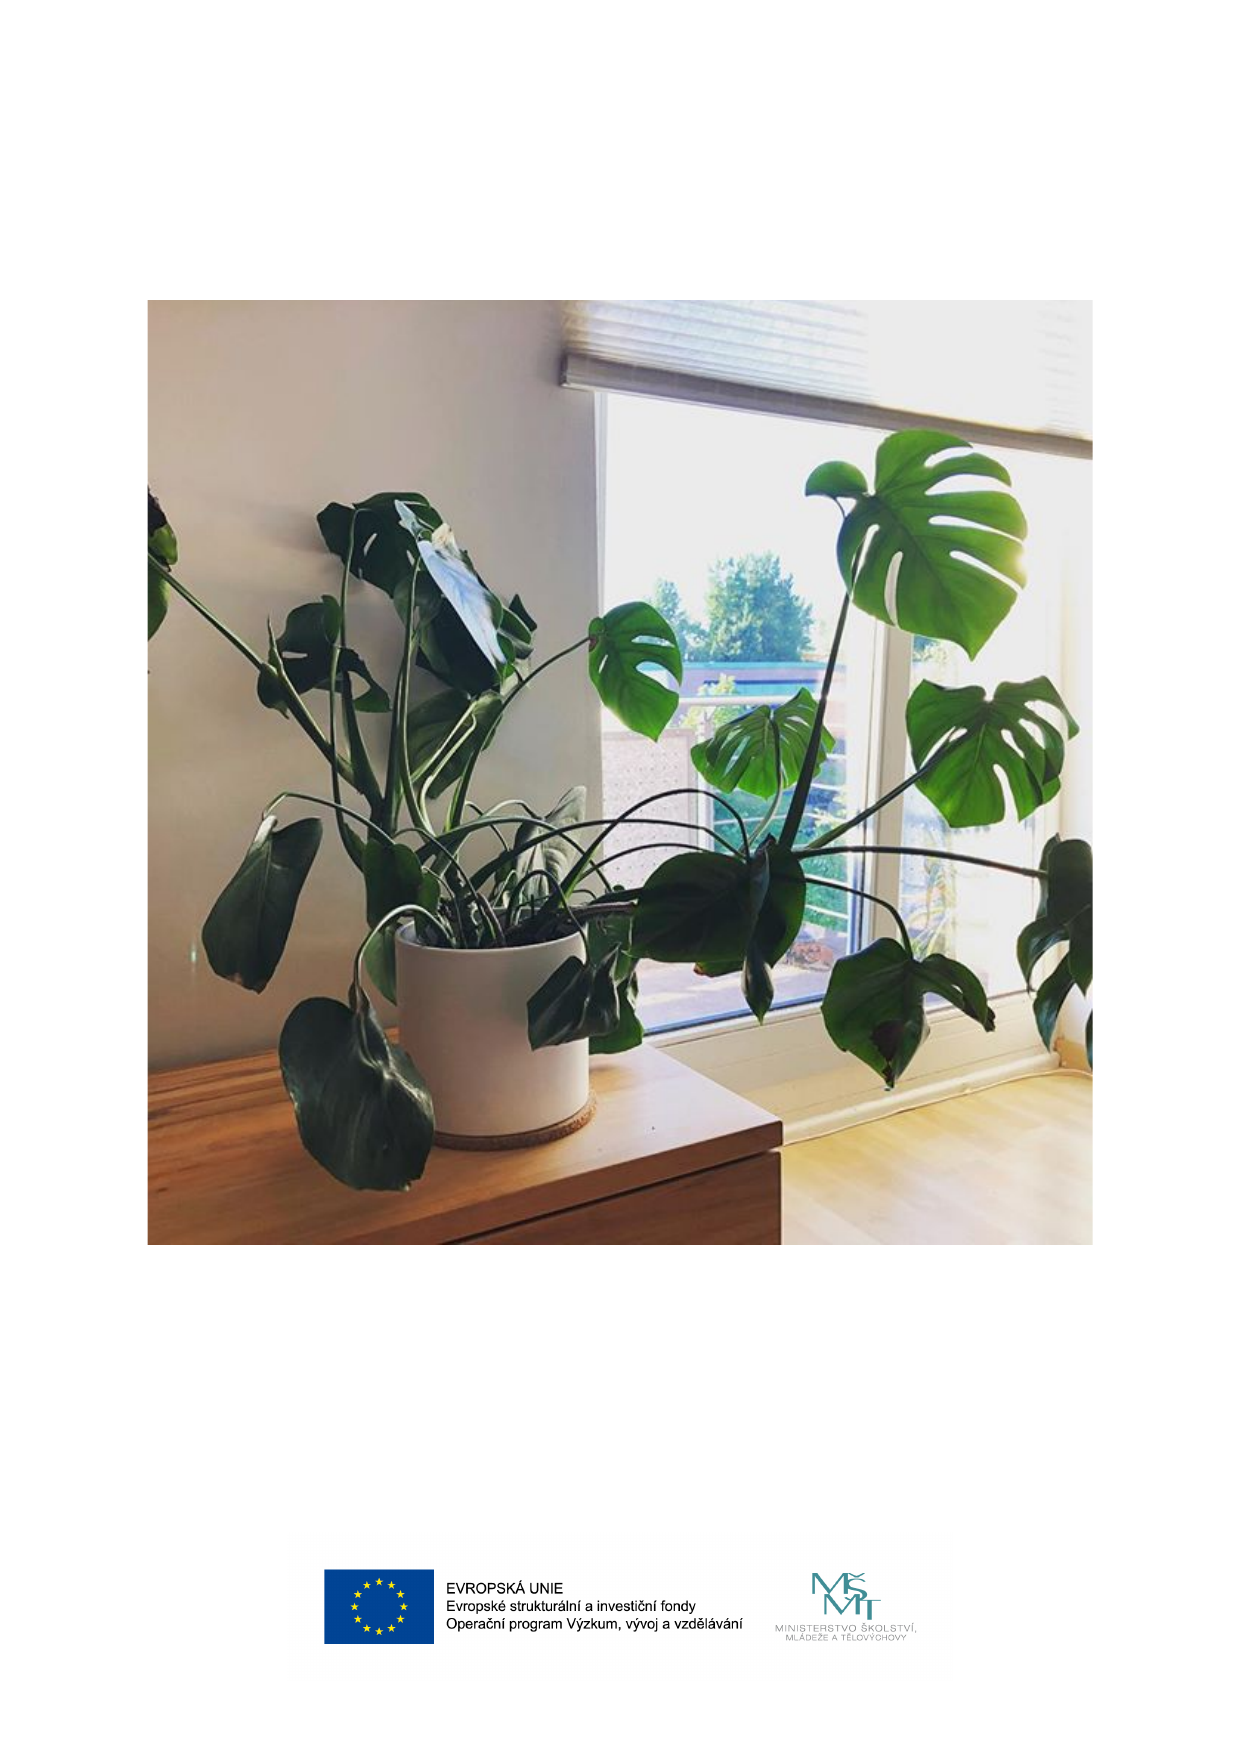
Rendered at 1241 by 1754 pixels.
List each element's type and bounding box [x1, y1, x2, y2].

picture [147, 300, 1093, 1245]
picture [287, 1532, 953, 1681]
